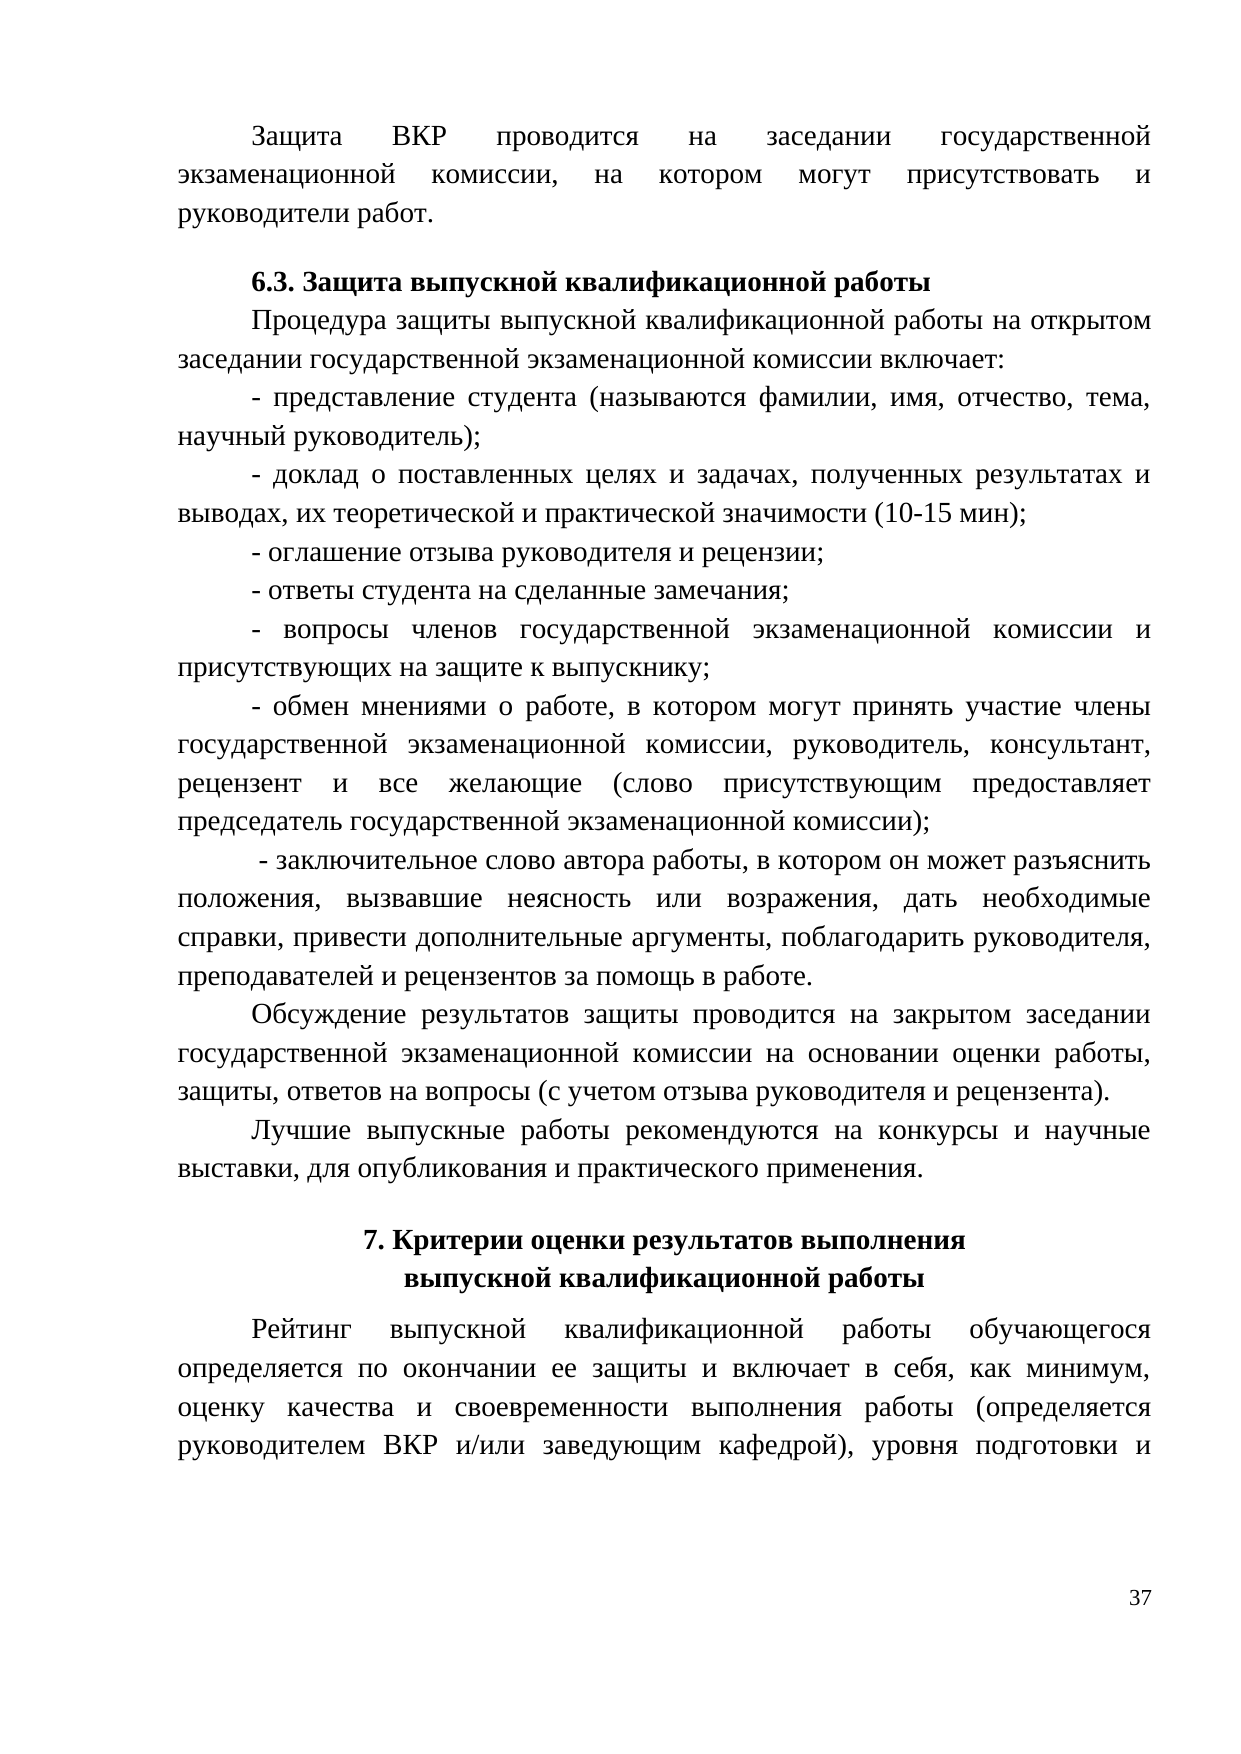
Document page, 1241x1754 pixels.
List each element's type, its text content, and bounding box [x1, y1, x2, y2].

text Обсуждение результатов защиты проводится на закрытом заседании государственной экзаменационной комиссии на основании оценки работы, защиты, ответов на вопросы (с учетом отзыва руководителя и рецензента). [177, 996, 1152, 1107]
text выпускной квалификационной работы [177, 1261, 1152, 1294]
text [177, 1312, 1152, 1461]
text - заключительное слово автора работы, в котором он может разъяснить положения, вызвавшие неясность или возражения, дать необходимые справки, привести дополнительные аргументы, поблагодарить руководителя, преподавателей и рецензентов за помощь в работе. [177, 842, 1152, 991]
text - вопросы членов государственной экзаменационной комиссии и присутствующих на защите к выпускнику; [177, 611, 1152, 683]
text - доклад о поставленных целях и задачах, полученных результатах и выводах, их теоретической и практической значимости (10-15 мин); [177, 457, 1152, 529]
text - ответы студента на сделанные замечания; [177, 572, 1152, 606]
text Защита ВКР проводится на заседании государственной экзаменационной комиссии, на котором могут присутствовать и руководители работ. [177, 118, 1152, 229]
text 6.3. Защита выпускной квалификационной работы [177, 264, 1152, 297]
text - представление студента (называются фамилии, имя, отчество, тема, научный руководитель); [177, 379, 1152, 452]
text Лучшие выпускные работы рекомендуются на конкурсы и научные выставки, для опубликования и практического применения. [177, 1112, 1152, 1184]
text - оглашение отзыва руководителя и рецензии; [177, 534, 1152, 567]
text - обмен мнениями о работе, в котором могут принять участие члены государственной экзаменационной комиссии, руководитель, консультант, рецензент и все желающие (слово присутствующим предоставляет председатель государственной экзаменационной комиссии); [177, 688, 1152, 837]
text 7. Критерии оценки результатов выполнения [177, 1222, 1152, 1256]
text Процедура защиты выпускной квалификационной работы на открытом заседании государственной экзаменационной комиссии включает: [177, 302, 1152, 374]
